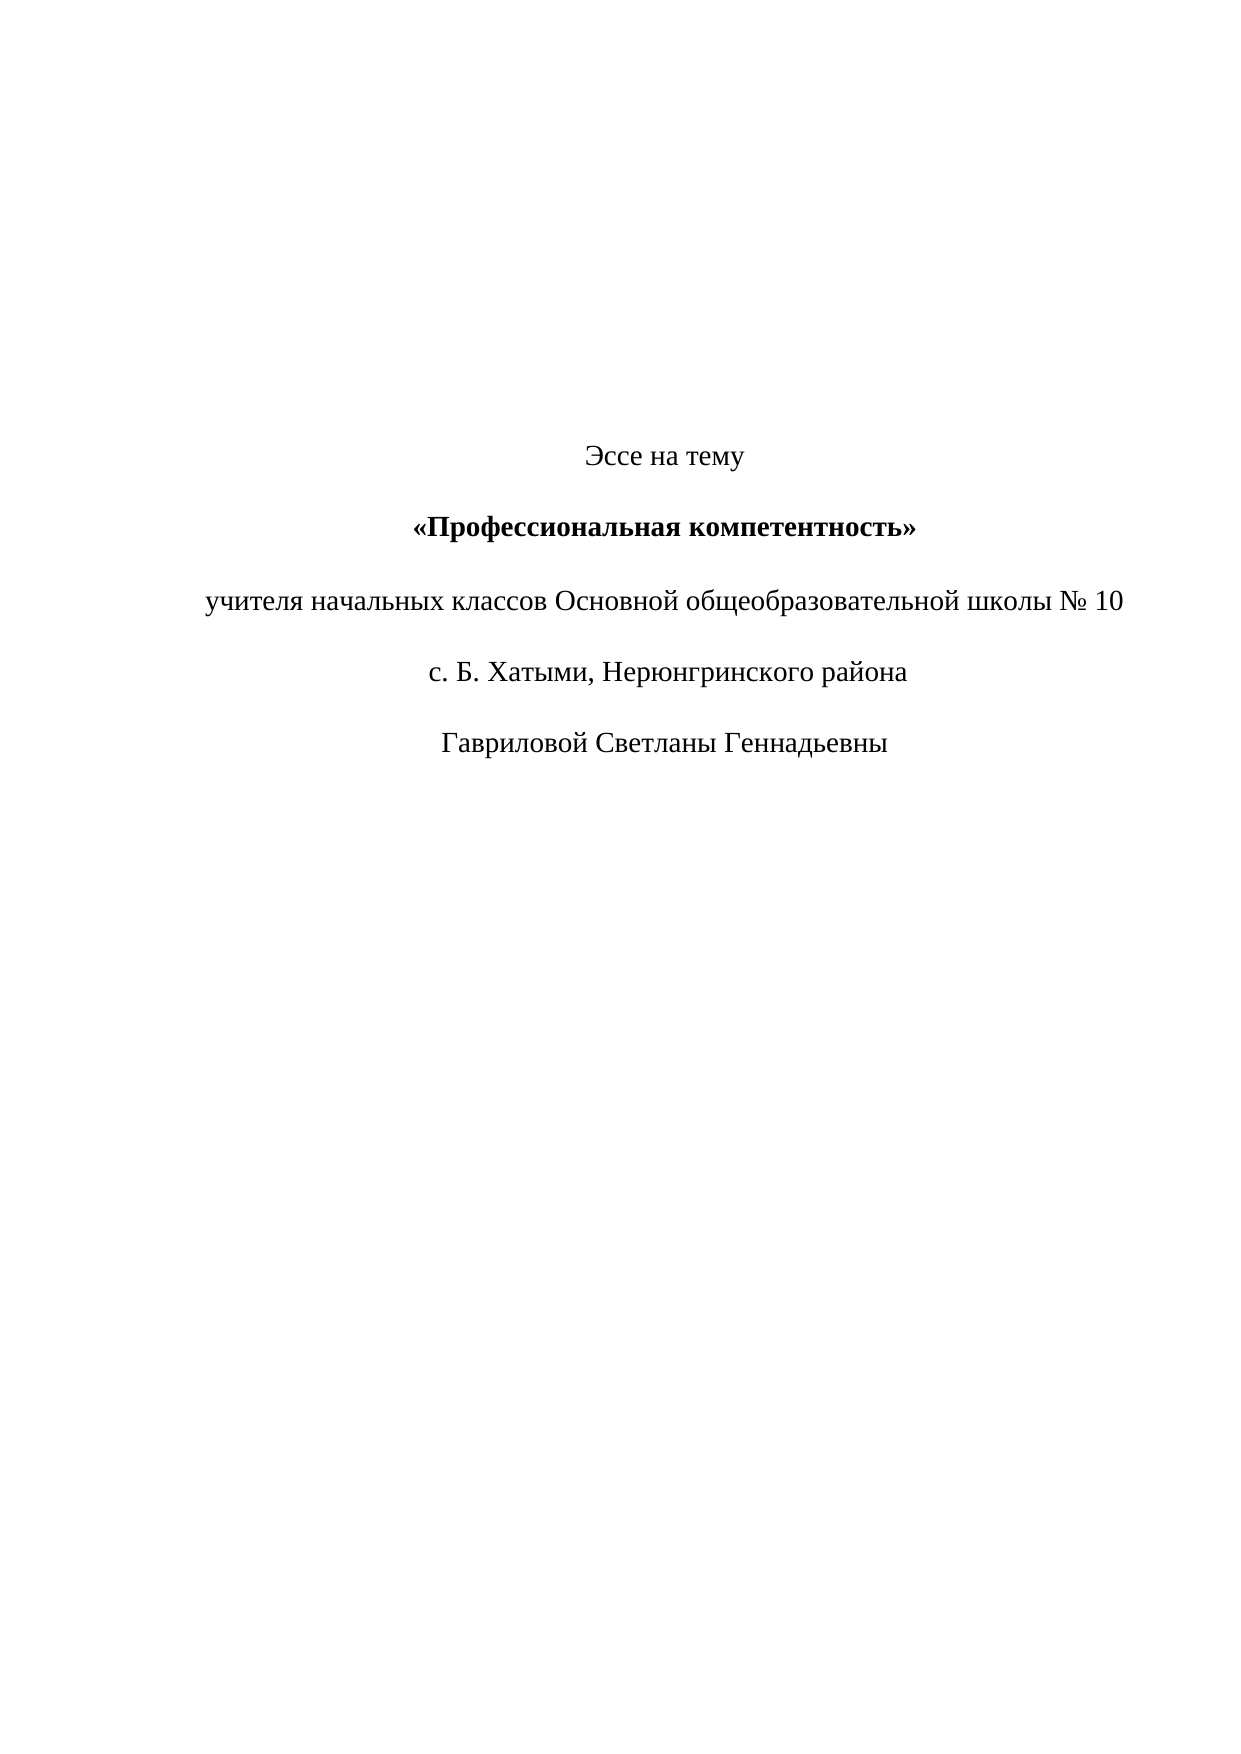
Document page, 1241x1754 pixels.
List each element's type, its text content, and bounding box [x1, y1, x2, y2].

text учителя начальных классов Основной общеобразовательной школы № 10 [177, 583, 1152, 617]
text «Профессиональная компетентность» [177, 509, 1152, 543]
text с. Б. Хатыми, Нерюнгринского района [177, 654, 1152, 688]
text Гавриловой Светланы Геннадьевны [177, 726, 1152, 759]
text Эссе на тему [177, 438, 1152, 471]
